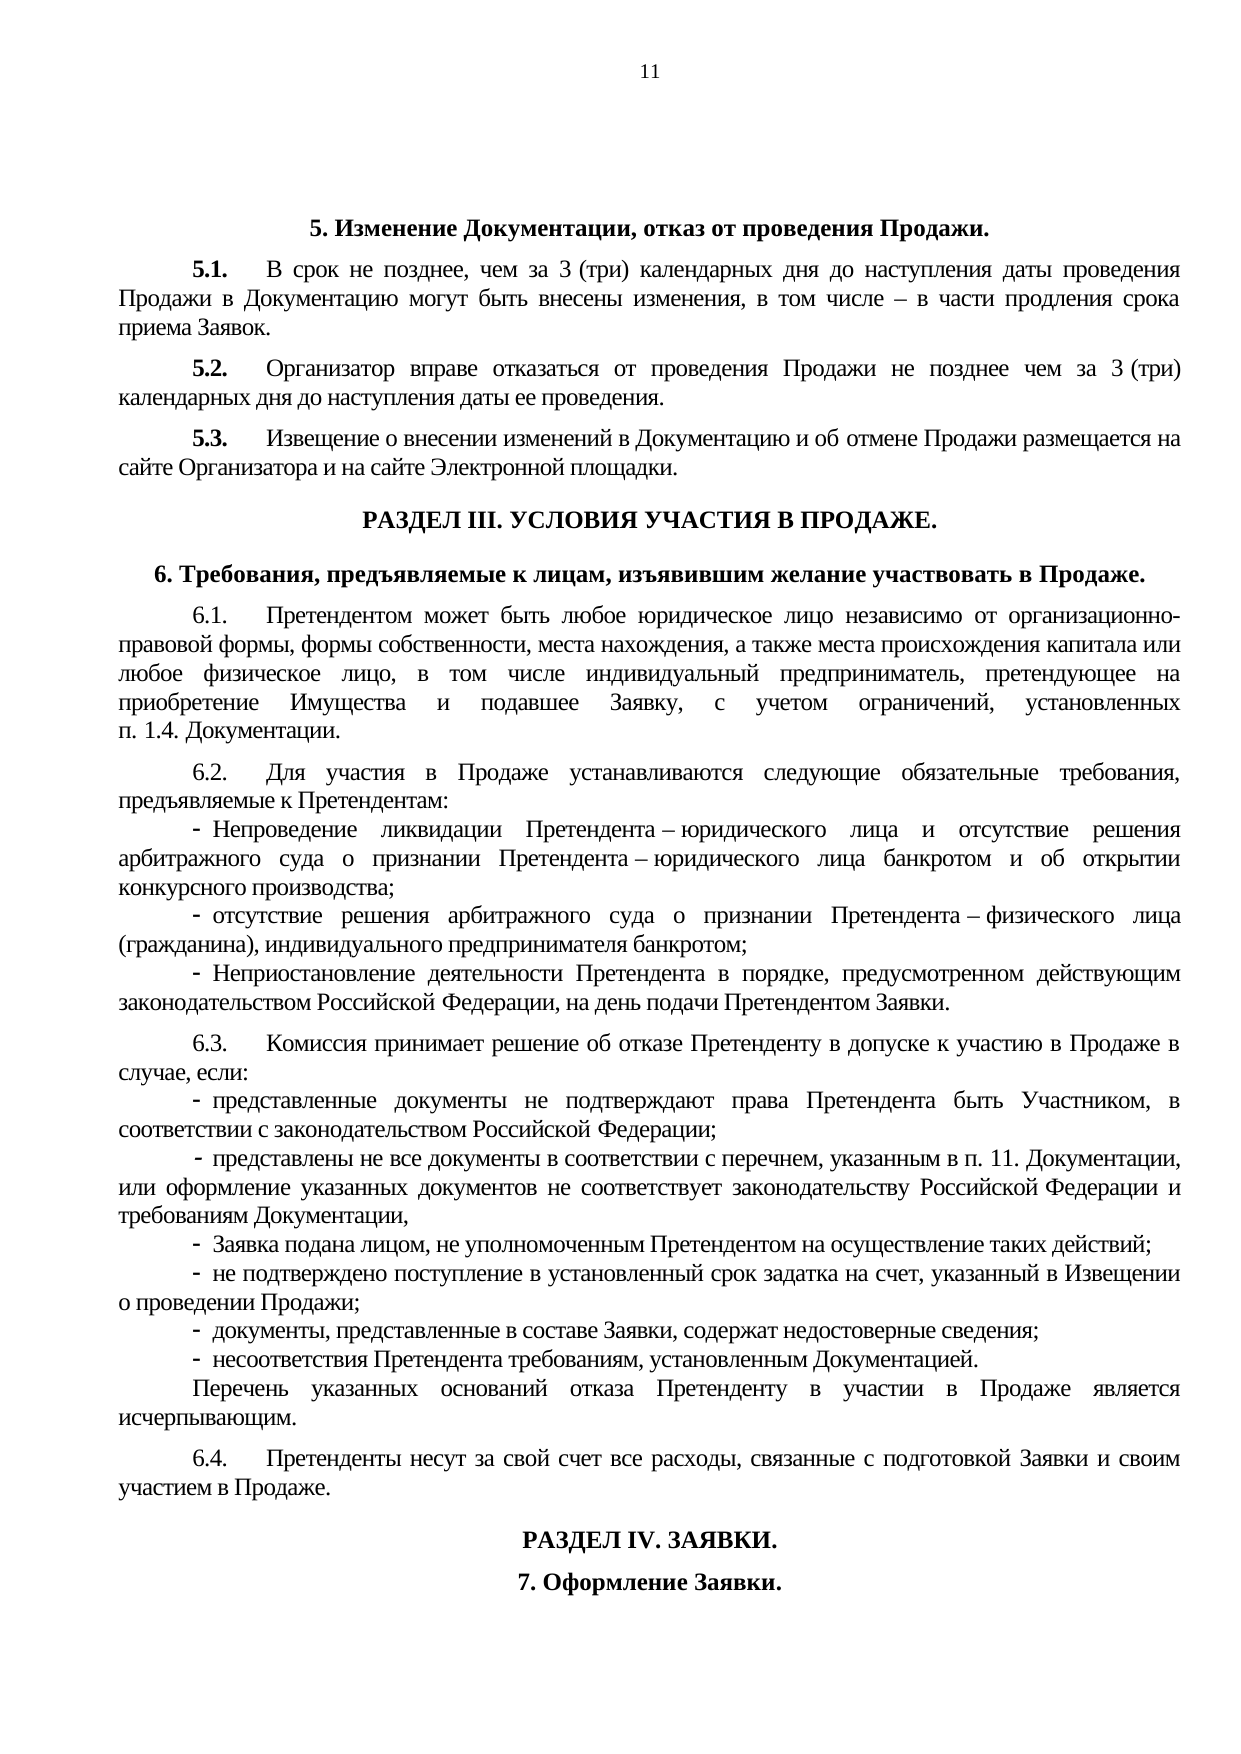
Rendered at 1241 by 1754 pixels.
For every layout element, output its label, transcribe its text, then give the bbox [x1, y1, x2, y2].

list Для участия в Продаже устанавливаются следующие обязательные требования, предъявляемые к Претендентам: [118, 757, 1181, 814]
list документы, представленные в составе Заявки, содержат недостоверные сведения; [118, 1316, 1181, 1344]
list Претенденты несут за свой счет все расходы, связанные с подготовкой Заявки и своим участием в Продаже. [118, 1443, 1181, 1501]
list Организатор вправе отказаться от проведения Продажи не позднее чем за 3 (три) календарных дня до наступления даты ее проведения. [118, 353, 1181, 411]
list не подтверждено поступление в установленный срок задатка на счет, указанный в Извещении о проведении Продажи; [118, 1258, 1181, 1316]
list несоответствия Претендента требованиям, установленным Документацией. [118, 1344, 1181, 1373]
list Комиссия принимает решение об отказе Претенденту в допуске к участию в Продаже в случае, если: [118, 1028, 1181, 1086]
list представлены не все документы в соответствии с перечнем, указанным в п. 11. Документации, или оформление указанных документов не соответствует законодательству Российской Федерации и требованиям Документации, [118, 1143, 1181, 1229]
text Перечень указанных оснований отказа Претенденту в участии в Продаже является исчерпывающим. [118, 1373, 1181, 1431]
list ЗАЯВКИ. [118, 1526, 1181, 1554]
list Оформление Заявки. [118, 1567, 1181, 1596]
list Неприостановление деятельности Претендента в порядке, предусмотренном действующим законодательством Российской Федерации, на день подачи Претендентом Заявки. [118, 958, 1181, 1016]
list УСЛОВИЯ УЧАСТИЯ В ПРОДАЖЕ. [118, 506, 1181, 534]
list отсутствие решения арбитражного суда о признании Претендента – физического лица (гражданина), индивидуального предпринимателя банкротом; [118, 901, 1181, 958]
list Заявка подана лицом, не уполномоченным Претендентом на осуществление таких действий; [118, 1229, 1181, 1258]
list Претендентом может быть любое юридическое лицо независимо от организационно-правовой формы, формы собственности, места нахождения, а также места происхождения капитала или любое физическое лицо, в том числе индивидуальный предприниматель, претендующее на приобретение Имущества и подавшее Заявку, с учетом ограничений, установленных п. 1.4. Документации. [118, 601, 1181, 744]
list Изменение Документации, отказ от проведения Продажи. [118, 213, 1181, 242]
list В срок не позднее, чем за 3 (три) календарных дня до наступления даты проведения Продажи в Документацию могут быть внесены изменения, в том числе – в части продления срока приема Заявок. [118, 254, 1181, 341]
list Непроведение ликвидации Претендента – юридического лица и отсутствие решения арбитражного суда о признании Претендента – юридического лица банкротом и об открытии конкурсного производства; [118, 814, 1181, 901]
list Извещение о внесении изменений в Документацию и об отмене Продажи размещается на сайте Организатора и на сайте Электронной площадки. [118, 423, 1181, 481]
list Требования, предъявляемые к лицам, изъявившим желание участвовать в Продаже. [118, 559, 1181, 588]
list представленные документы не подтверждают права Претендента быть Участником, в соответствии с законодательством Российской Федерации; [118, 1086, 1181, 1143]
